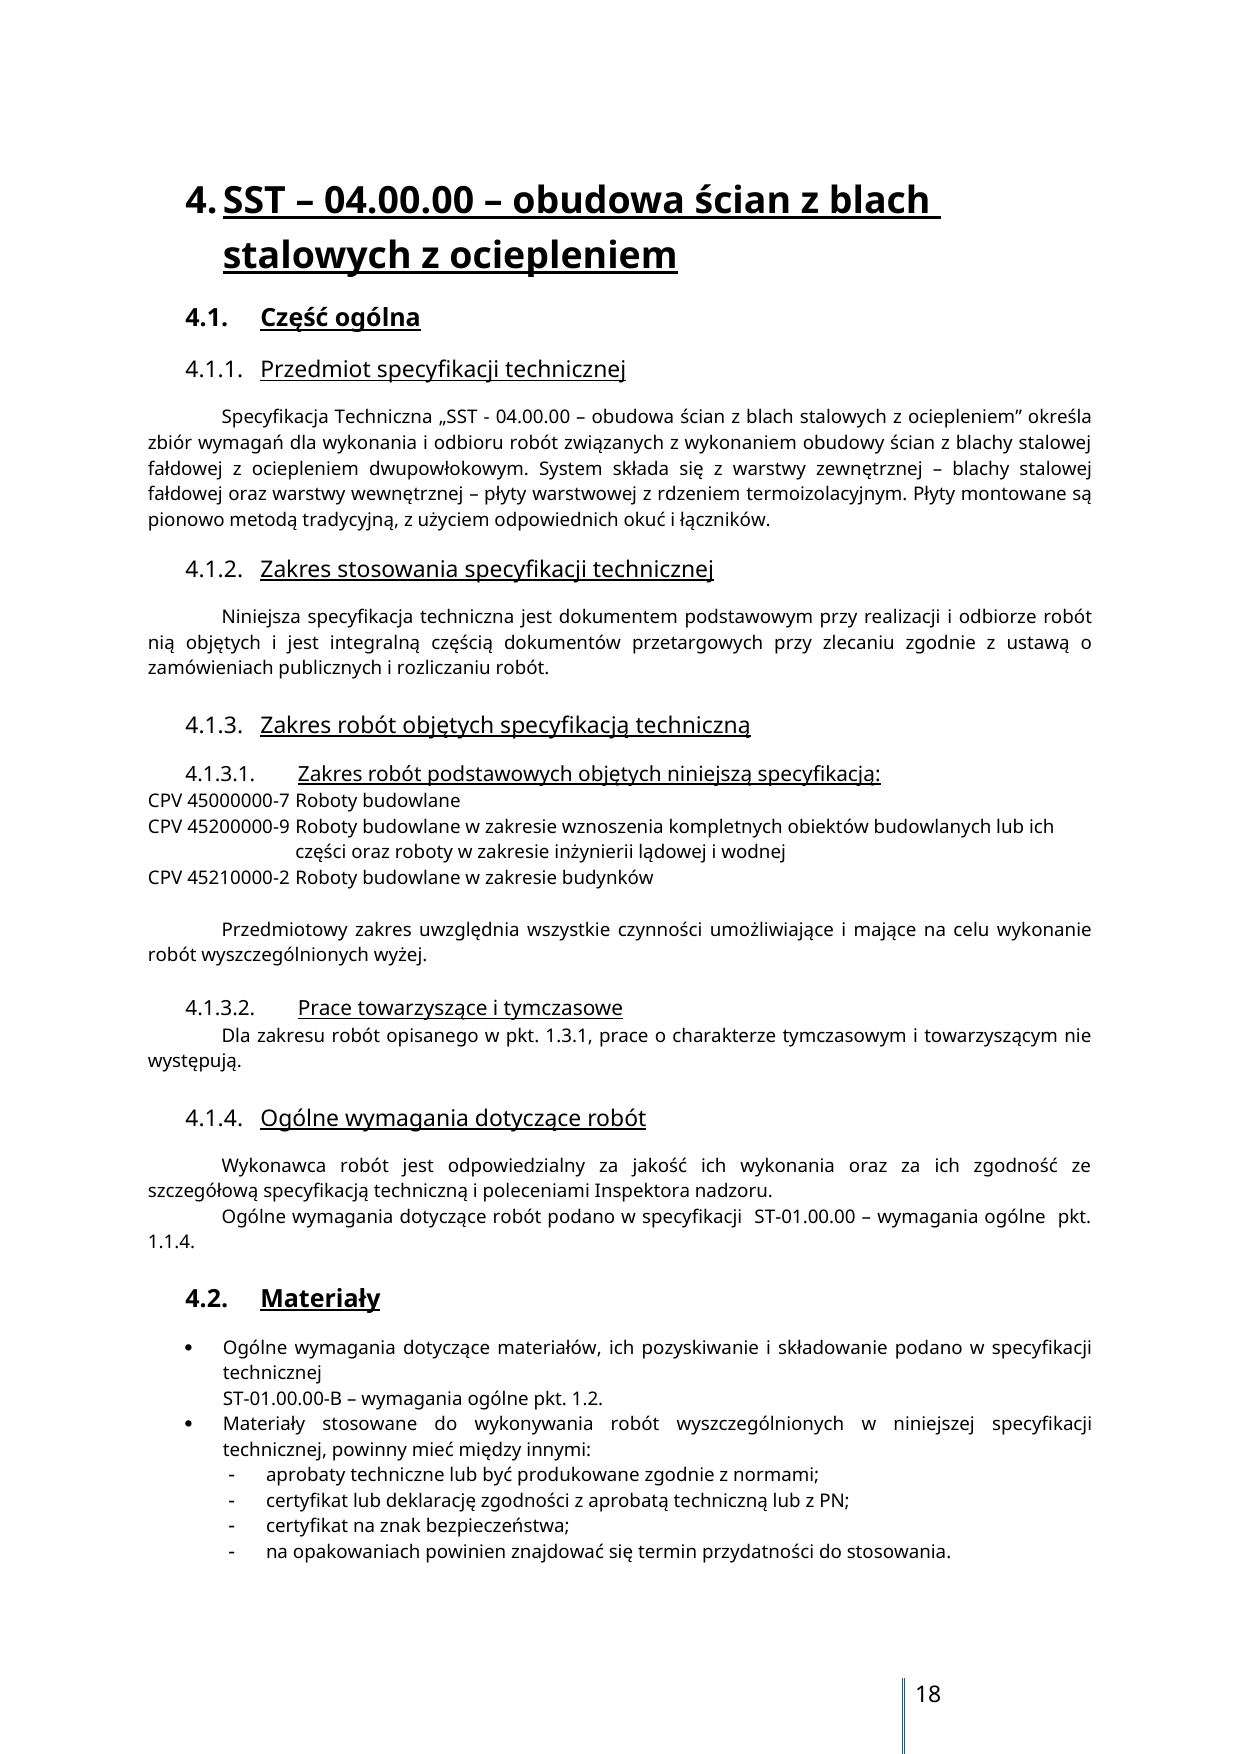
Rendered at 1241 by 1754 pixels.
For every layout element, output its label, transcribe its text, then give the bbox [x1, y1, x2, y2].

text Wykonawca robót jest odpowiedzialny za jakość ich wykonania oraz za ich zgodność ze szczegółową specyfikacją techniczną i poleceniami Inspektora nadzoru. [148, 1152, 1093, 1203]
list na opakowaniach powinien znajdować się termin przydatności do stosowania. [228, 1538, 1093, 1564]
list Zakres stosowania specyfikacji technicznej [185, 553, 1093, 584]
list Ogólne wymagania dotyczące robót [185, 1102, 1093, 1133]
list Przedmiot specyfikacji technicznej [185, 353, 1093, 385]
text Niniejsza specyfikacja techniczna jest dokumentem podstawowym przy realizacji i odbiorze robót nią objętych i jest integralną częścią dokumentów przetargowych przy zlecaniu zgodnie z ustawą o zamówieniach publicznych i rozliczaniu robót. [148, 603, 1093, 680]
list Zakres robót podstawowych objętych niniejszą specyfikacją: [185, 759, 1093, 788]
list Materiały [185, 1281, 1093, 1314]
list certyfikat na znak bezpieczeństwa; [228, 1513, 1093, 1538]
text CPV 45000000-7 Roboty budowlane [148, 788, 1093, 813]
text CPV 45210000-2 Roboty budowlane w zakresie budynków [148, 864, 1093, 890]
text Ogólne wymagania dotyczące robót podano w specyfikacji ST-01.00.00 – wymagania ogólne pkt. 1.1.4. [148, 1203, 1093, 1254]
list Materiały stosowane do wykonywania robót wyszczególnionych w niniejszej specyfikacji technicznej, powinny mieć między innymi: [185, 1411, 1093, 1462]
text części oraz roboty w zakresie inżynierii lądowej i wodnej [221, 839, 1093, 864]
list Część ogólna [185, 300, 1093, 334]
list Zakres robót objętych specyfikacją techniczną [185, 709, 1093, 740]
text Specyfikacja Techniczna „SST - 04.00.00 – obudowa ścian z blach stalowych z ociepleniem” określa zbiór wymagań dla wykonania i odbioru robót związanych z wykonaniem obudowy ścian z blachy stalowej fałdowej z ociepleniem dwupowłokowym. System składa się z warstwy zewnętrznej – blachy stalowej fałdowej oraz warstwy wewnętrznej – płyty warstwowej z rdzeniem termoizolacyjnym. Płyty montowane są pionowo metodą tradycyjną, z użyciem odpowiednich okuć i łączników. [148, 404, 1093, 531]
text Przedmiotowy zakres uwzględnia wszystkie czynności umożliwiające i mające na celu wykonanie robót wyszczególnionych wyżej. [148, 916, 1093, 967]
list Ogólne wymagania dotyczące materiałów, ich pozyskiwanie i składowanie podano w specyfikacji technicznej ST-01.00.00-B – wymagania ogólne pkt. 1.2. [185, 1334, 1093, 1411]
text CPV 45200000-9 Roboty budowlane w zakresie wznoszenia kompletnych obiektów budowlanych lub ich [148, 813, 1093, 839]
list SST – 04.00.00 – obudowa ścian z blach stalowych z ociepleniem [185, 173, 1093, 279]
list Prace towarzyszące i tymczasowe [185, 993, 1093, 1022]
text Dla zakresu robót opisanego w pkt. 1.3.1, prace o charakterze tymczasowym i towarzyszącym nie występują. [148, 1022, 1093, 1073]
list aprobaty techniczne lub być produkowane zgodnie z normami; [228, 1462, 1093, 1487]
list certyfikat lub deklarację zgodności z aprobatą techniczną lub z PN; [228, 1487, 1093, 1513]
